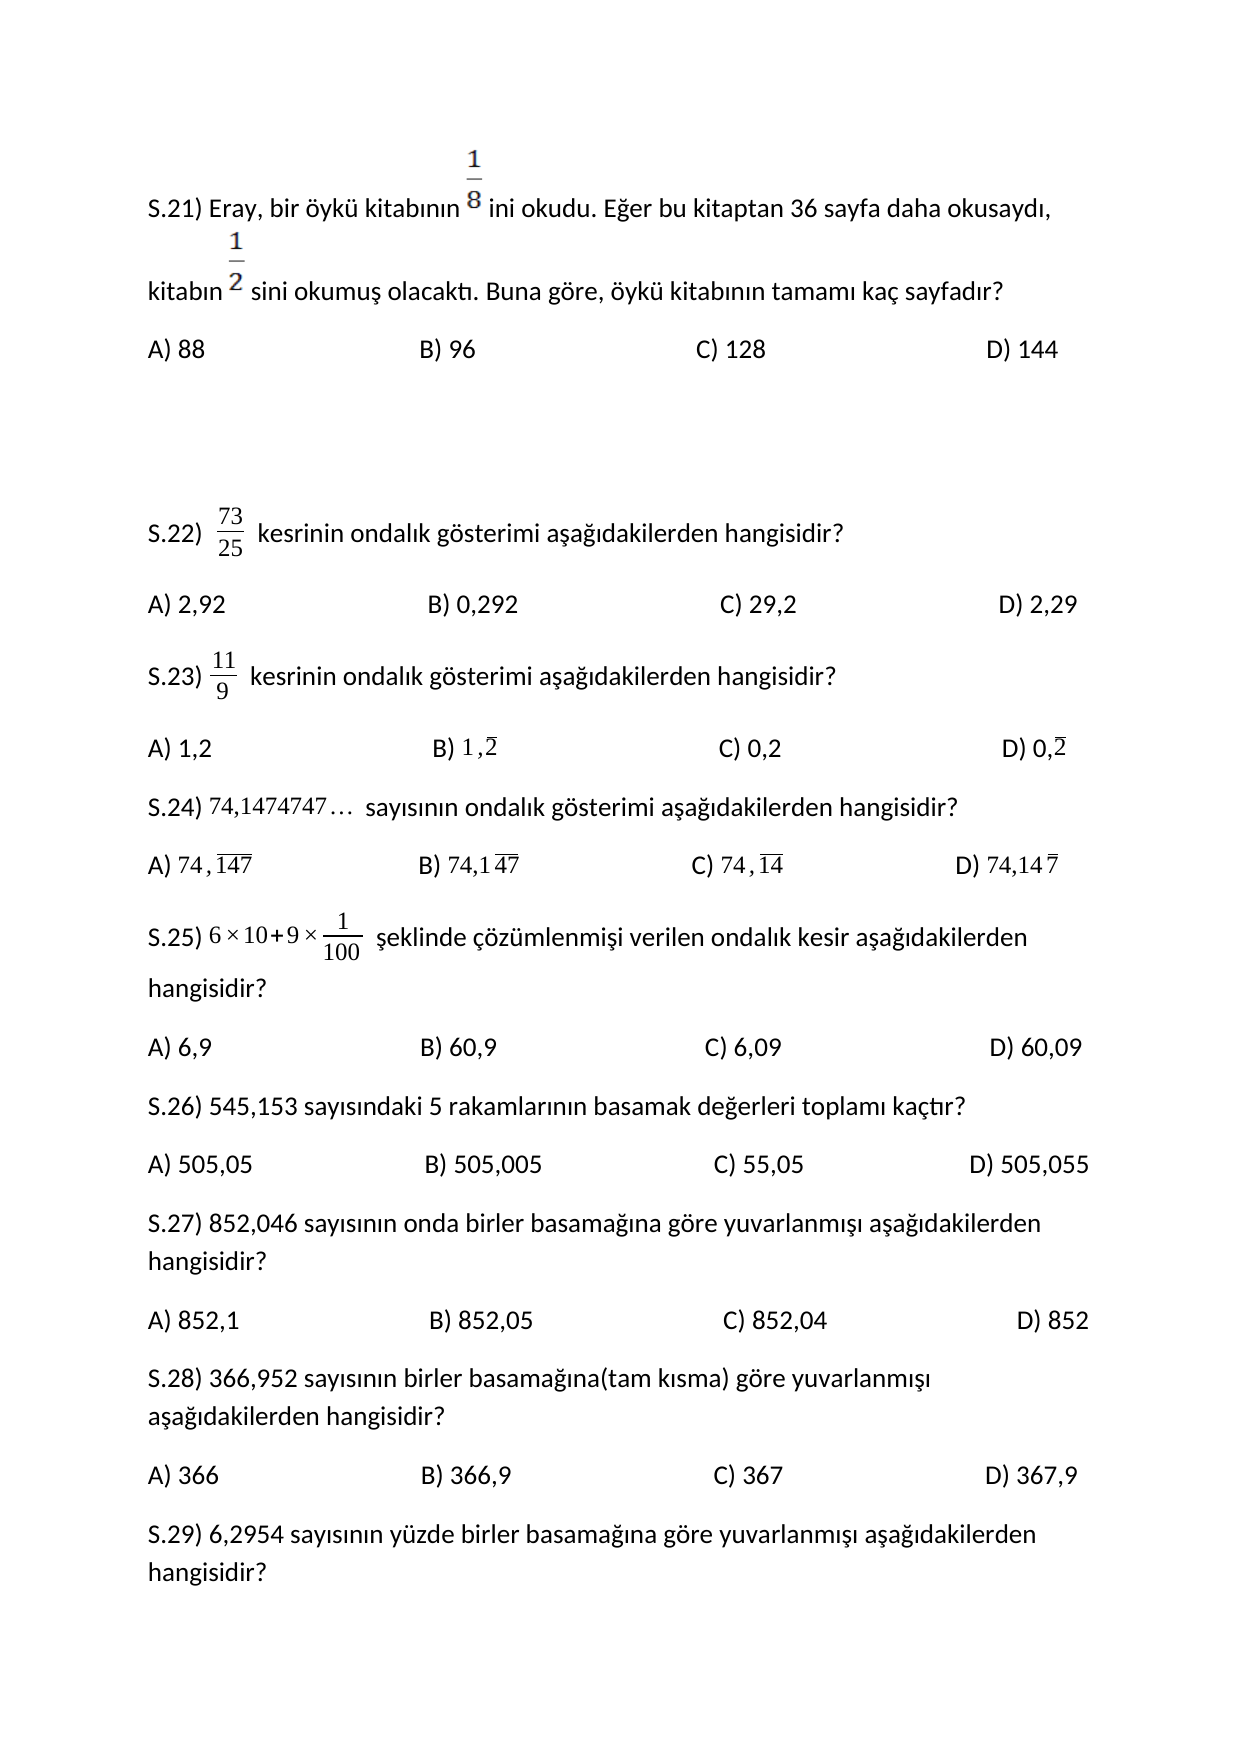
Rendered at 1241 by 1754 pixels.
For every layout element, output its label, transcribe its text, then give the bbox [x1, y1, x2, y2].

text S.27) 852,046 sayısının onda birler basamağına göre yuvarlanmışı aşağıdakilerden hangisidir? [148, 1206, 1093, 1277]
text A) 1,2 B) C) 0,2 D) 0, [148, 731, 1093, 764]
text A) 505,05 B) 505,005 C) 55,05 D) 505,055 [148, 1147, 1093, 1180]
text S.29) 6,2954 sayısının yüzde birler basamağına göre yuvarlanmışı aşağıdakilerden hangisidir? [148, 1517, 1093, 1588]
text A) 2,92 B) 0,292 C) 29,2 D) 2,29 [148, 588, 1093, 621]
text S.28) 366,952 sayısının birler basamağına(tam kısma) göre yuvarlanmışı aşağıdakilerden hangisidir? [148, 1362, 1093, 1432]
text A) 852,1 B) 852,05 C) 852,04 D) 852 [148, 1303, 1093, 1336]
text A) B) C) D) [148, 848, 1093, 882]
picture [228, 229, 245, 300]
text A) 6,9 B) 60,9 C) 6,09 D) 60,09 [148, 1030, 1093, 1063]
text A) 88 B) 96 C) 128 D) 144 [148, 332, 1093, 365]
text S.24) sayısının ondalık gösterimi aşağıdakilerden hangisidir? [148, 790, 1093, 823]
text S.25) şeklinde çözümlenmişi verilen ondalık kesir aşağıdakilerden hangisidir? [148, 907, 1093, 1004]
text A) 366 B) 366,9 C) 367 D) 367,9 [148, 1458, 1093, 1491]
text S.23) kesrinin ondalık gösterimi aşağıdakilerden hangisidir? [148, 646, 1093, 705]
text S.21) Eray, bir öykü kitabının ini okudu. Eğer bu kitaptan 36 sayfa daha okusaydı, kitabın sini okumuş olacaktı. Buna göre, öykü kitabının tamamı kaç sayfadır? [148, 148, 1093, 307]
picture [466, 147, 483, 218]
text S.26) 545,153 sayısındaki 5 rakamlarının basamak değerleri toplamı kaçtır? [148, 1089, 1093, 1122]
text S.22) kesrinin ondalık gösterimi aşağıdakilerden hangisidir? [148, 503, 1093, 562]
